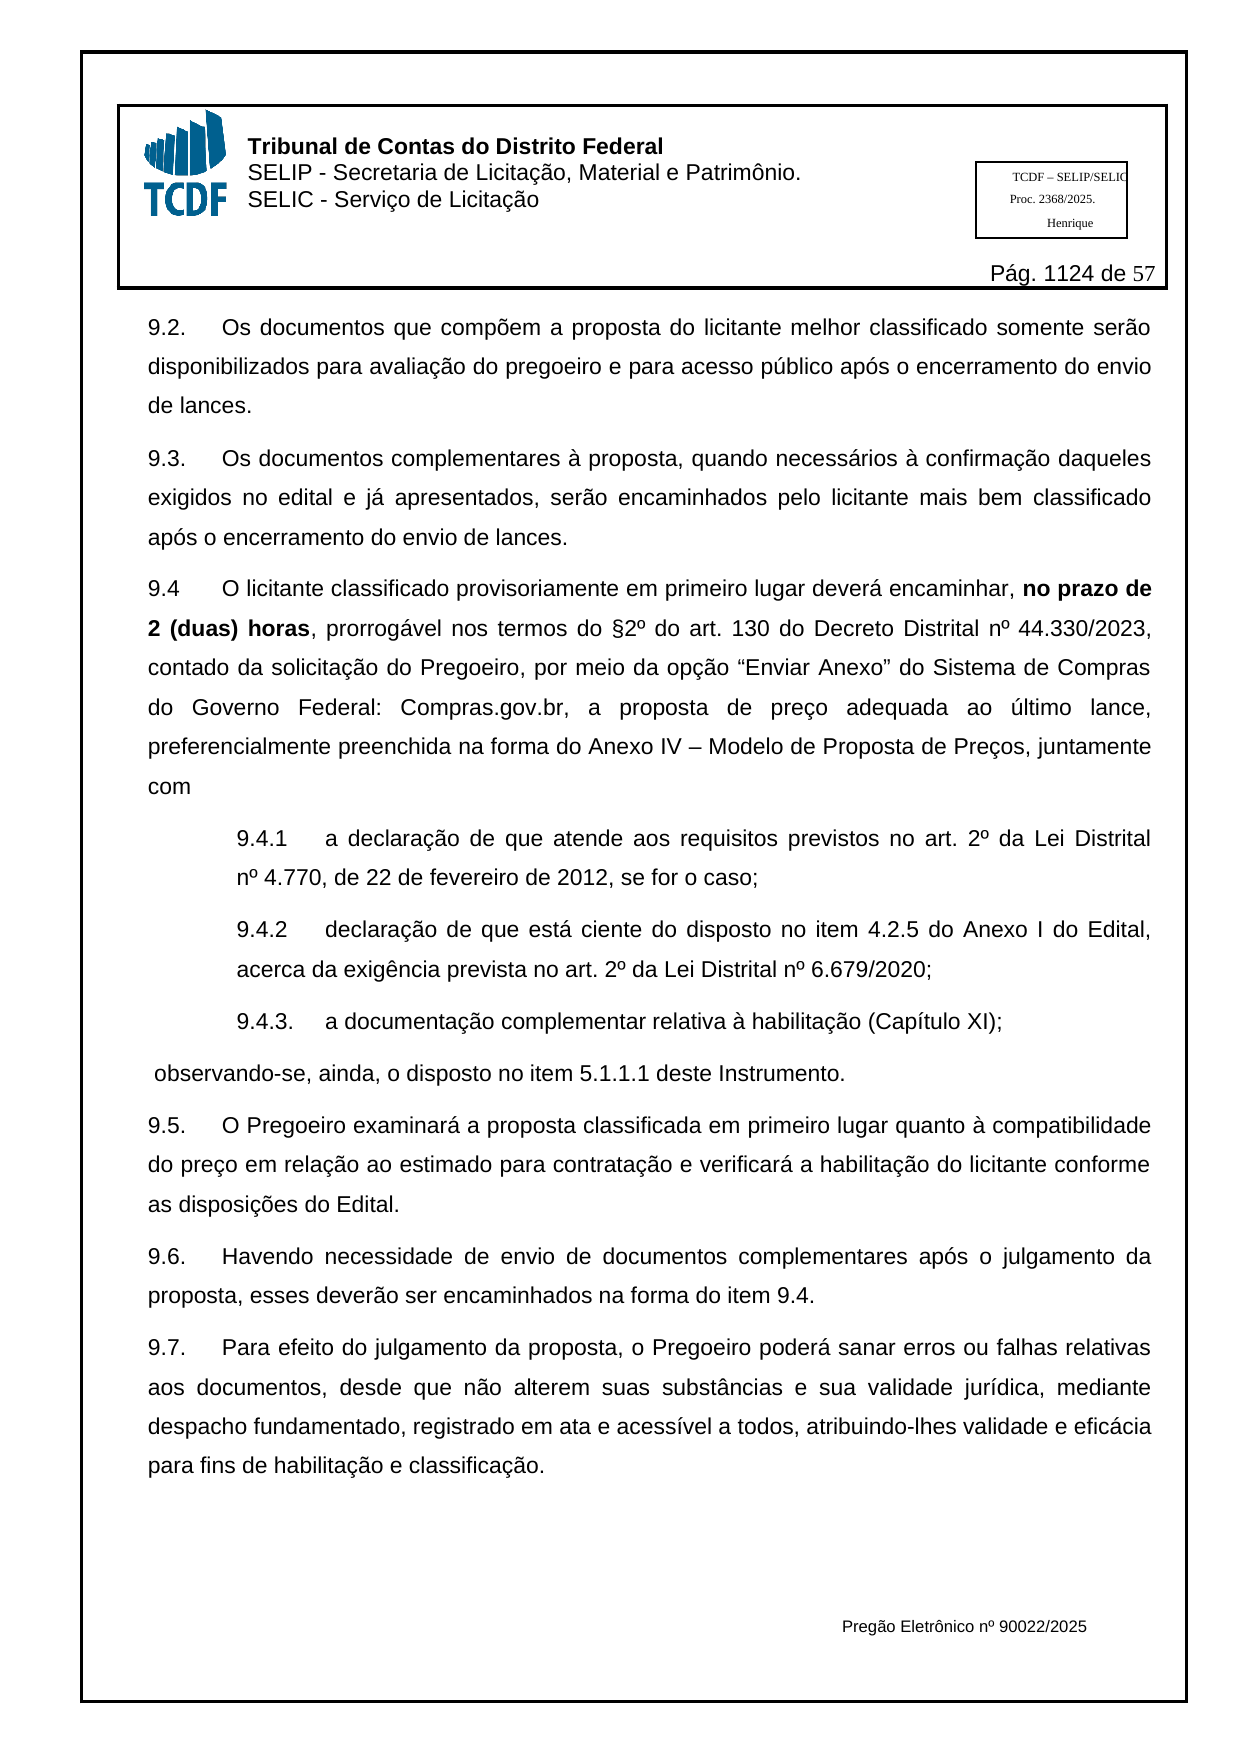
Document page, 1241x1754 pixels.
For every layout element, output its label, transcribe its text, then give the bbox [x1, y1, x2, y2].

text 9.4 O licitante classificado provisoriamente em primeiro lugar deverá encaminhar, no prazo de 2 (duas) horas, prorrogável nos termos do §2º do art. 130 do Decreto Distrital nº 44.330/2023, contado da solicitação do Pregoeiro, por meio da opção “Enviar Anexo” do Sistema de Compras do Governo Federal: Compras.gov.br, a proposta de preço adequada ao último lance, preferencialmente preenchida na forma do Anexo IV – Modelo de Proposta de Preços, juntamente com [148, 575, 1152, 799]
text 9.7. Para efeito do julgamento da proposta, o Pregoeiro poderá sanar erros ou falhas relativas aos documentos, desde que não alterem suas substâncias e sua validade jurídica, mediante despacho fundamentado, registrado em ata e acessível a todos, atribuindo-lhes validade e eficácia para fins de habilitação e classificação. [148, 1334, 1152, 1479]
text 9.4.3. a documentação complementar relativa à habilitação (Capítulo XI); [236, 1008, 1152, 1034]
text 9.4.1 a declaração de que atende aos requisitos previstos no art. 2º da Lei Distrital nº 4.770, de 22 de fevereiro de 2012, se for o caso; [236, 825, 1152, 891]
text 9.5. O Pregoeiro examinará a proposta classificada em primeiro lugar quanto à compatibilidade do preço em relação ao estimado para contratação e verificará a habilitação do licitante conforme as disposições do Edital. [148, 1112, 1152, 1217]
text 9.3. Os documentos complementares à proposta, quando necessários à confirmação daqueles exigidos no edital e já apresentados, serão encaminhados pelo licitante mais bem classificado após o encerramento do envio de lances. [148, 444, 1152, 550]
text 9.4.2 declaração de que está ciente do disposto no item 4.2.5 do Anexo I do Edital, acerca da exigência prevista no art. 2º da Lei Distrital nº 6.679/2020; [236, 916, 1152, 982]
picture [129, 107, 241, 218]
text 9.6. Havendo necessidade de envio de documentos complementares após o julgamento da proposta, esses deverão ser encaminhados na forma do item 9.4. [148, 1243, 1152, 1308]
text 9.2. Os documentos que compõem a proposta do licitante melhor classificado somente serão disponibilizados para avaliação do pregoeiro e para acesso público após o encerramento do envio de lances. [148, 313, 1152, 419]
text observando-se, ainda, o disposto no item 5.1.1.1 deste Instrumento. [148, 1060, 1152, 1086]
